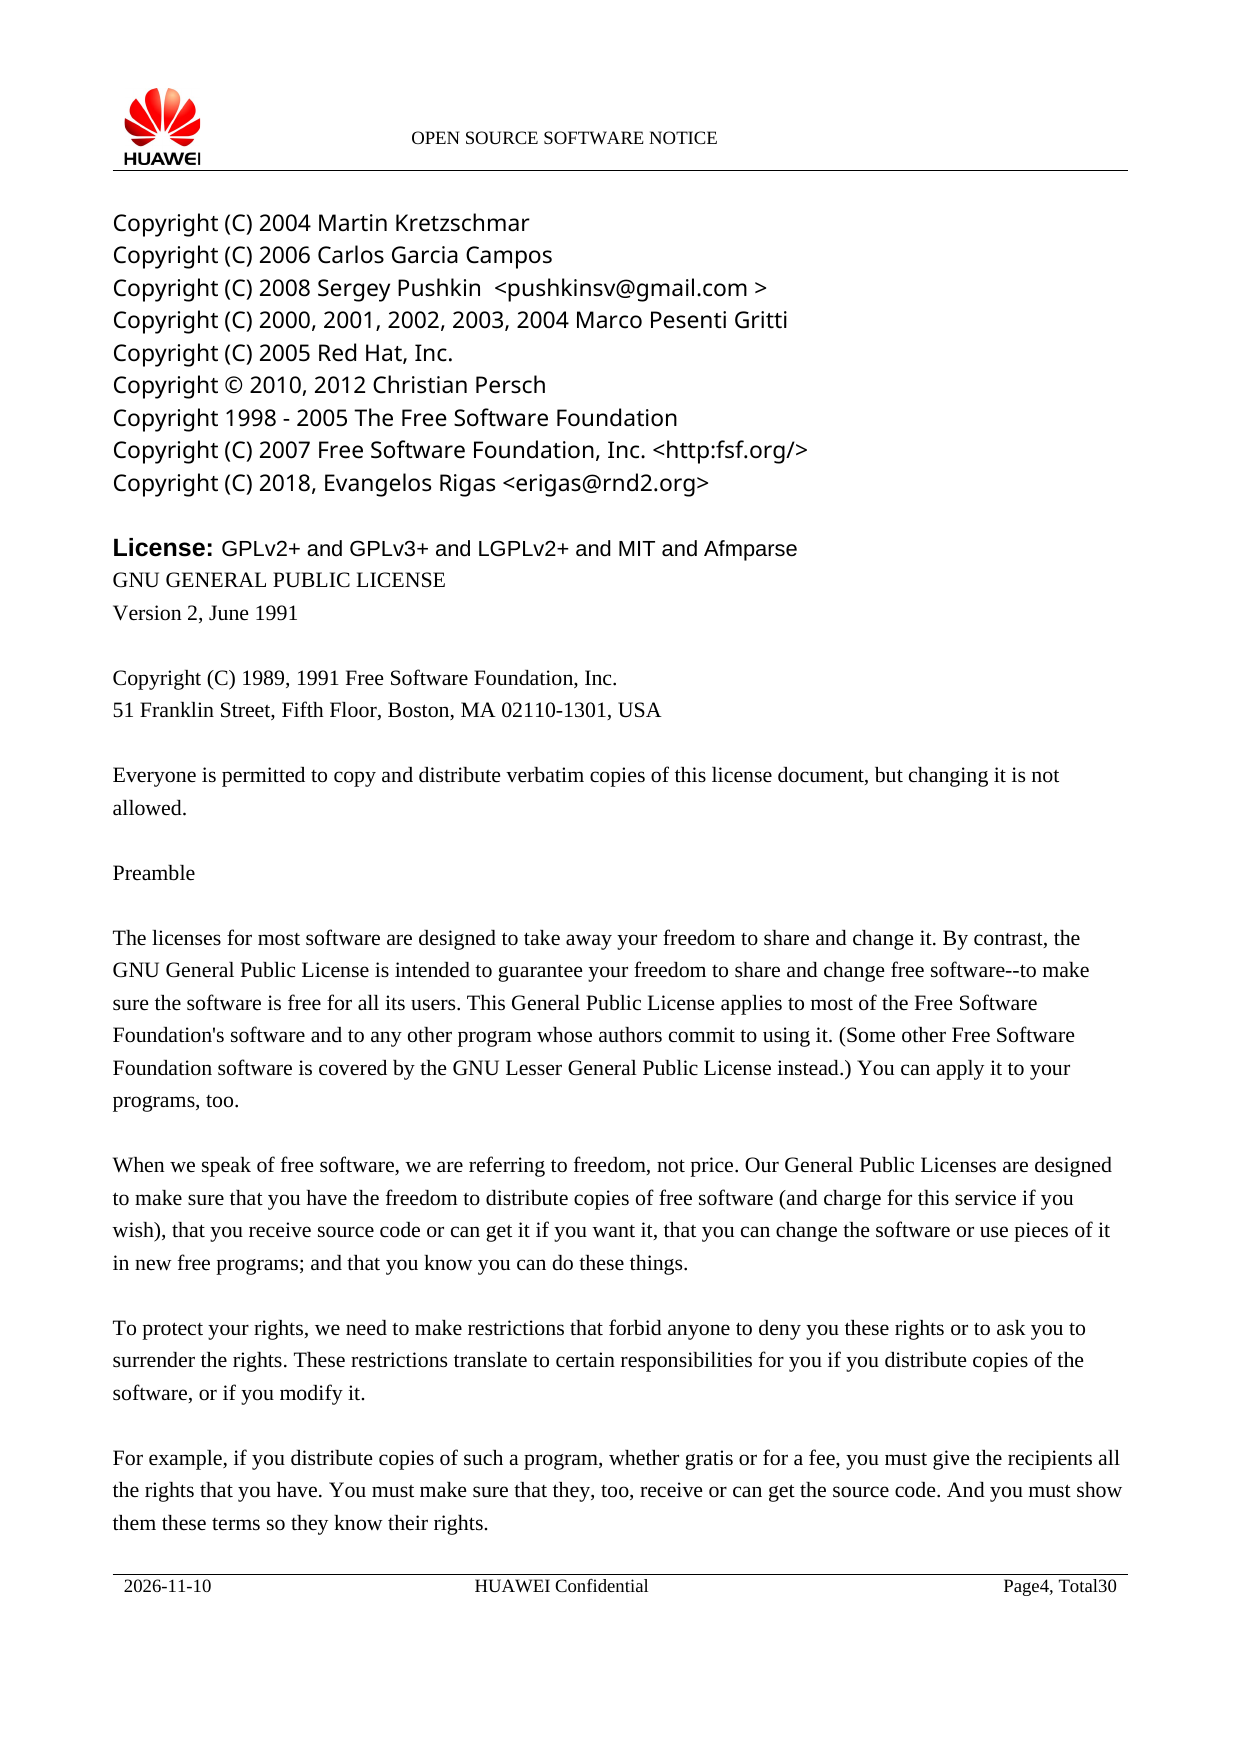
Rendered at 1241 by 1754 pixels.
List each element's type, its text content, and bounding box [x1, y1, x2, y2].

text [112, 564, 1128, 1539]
text License: GPLv2+ and GPLv3+ and LGPLv2+ and MIT and Afmparse [112, 531, 1128, 564]
picture [124, 88, 201, 165]
